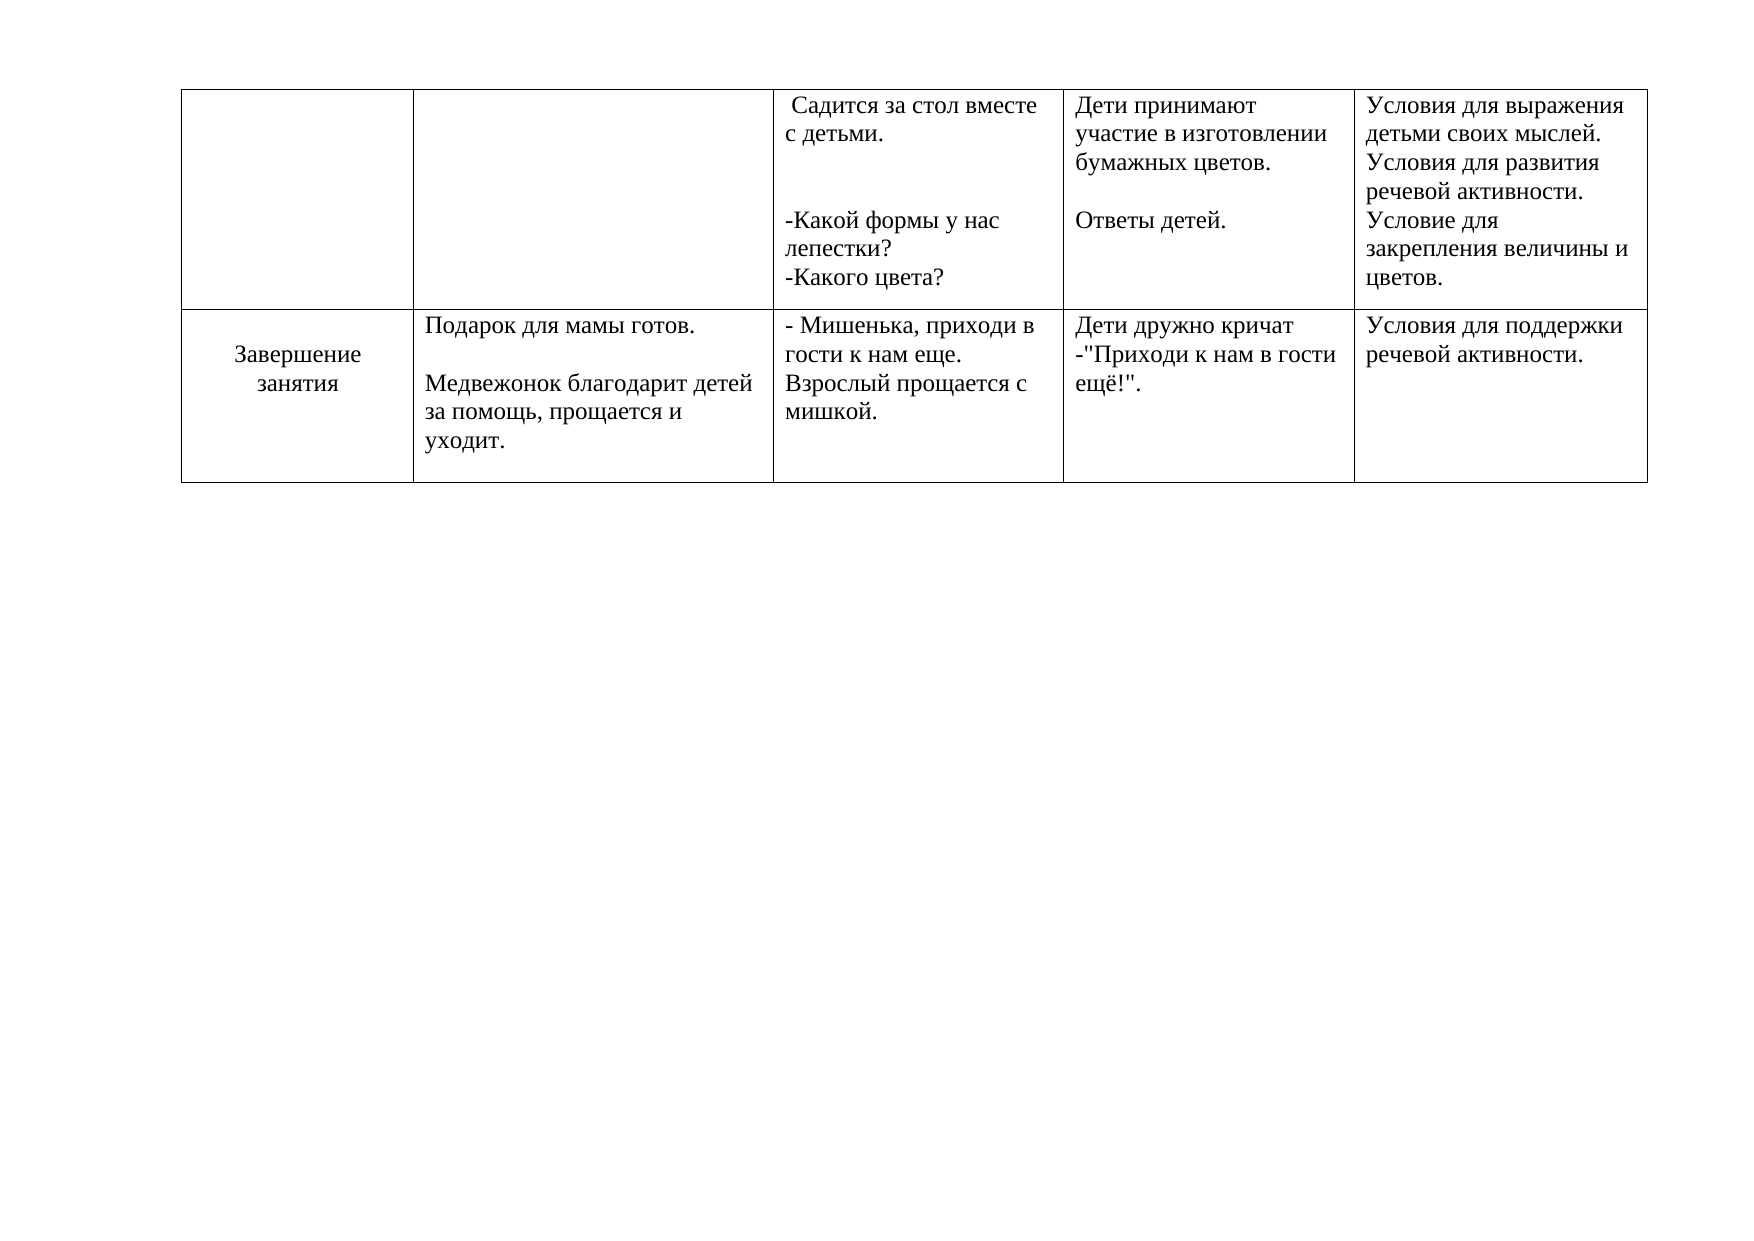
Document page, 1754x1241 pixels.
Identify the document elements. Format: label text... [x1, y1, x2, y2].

table_cell Дети дружно кричат -"Приходи к нам в гости ещё!". [1064, 310, 1354, 482]
table_cell Дети принимают участие в изготовлении бумажных цветов. Ответы детей. [1064, 90, 1354, 309]
table_cell Подарок для мамы готов. Медвежонок благодарит детей за помощь, прощается и уходит. [414, 310, 773, 482]
table_cell - Мишенька, приходи в гости к нам еще. Взрослый прощается с мишкой. [774, 310, 1063, 482]
table_cell Условия для выражения детьми своих мыслей. Условия для развития речевой активности. Условие для закрепления величины и цветов. [1355, 90, 1647, 309]
table_cell Условия для поддержки речевой активности. [1355, 310, 1647, 482]
table_cell [414, 90, 773, 309]
table_cell Садится за стол вместе с детьми. -Какой формы у нас лепестки? -Какого цвета? [774, 90, 1063, 309]
table_cell Завершение занятия [182, 310, 413, 482]
